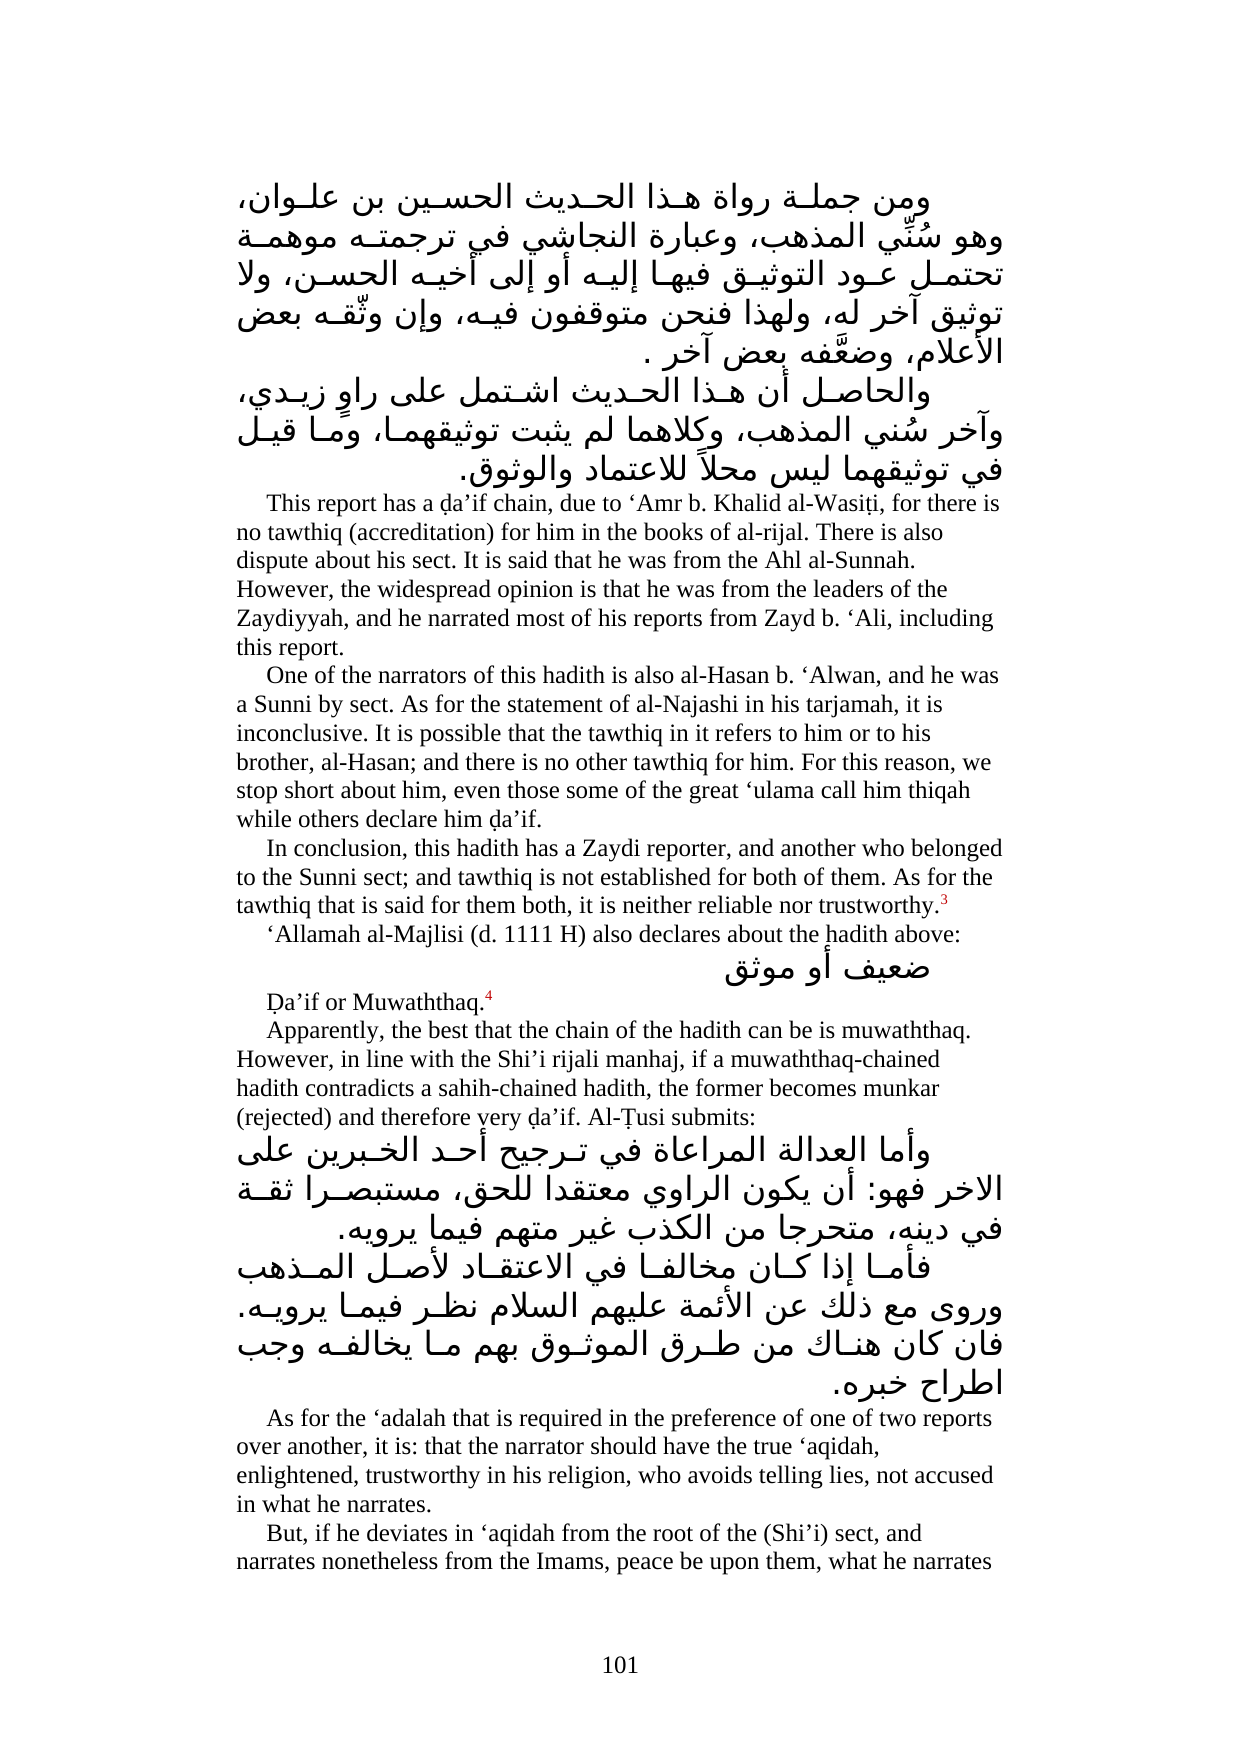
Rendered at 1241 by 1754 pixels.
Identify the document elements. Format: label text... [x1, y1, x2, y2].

text In conclusion, this hadith has a Zaydi reporter, and another who belonged to the Sunni sect; and tawthiq is not established for both of them. As for the tawthiq that is said for them both, it is neither reliable nor trustworthy.3 [236, 833, 1004, 919]
text Ḍa’if or Muwaththaq.4 [236, 987, 1004, 1016]
text فأما إذا كان مخالفا في الاعتقاد لأصل المذهب وروى مع ذلك عن الأئمة عليهم السلام نظر فيما يرويه. فان كان هناك من طرق الموثوق بهم ما يخالفه وجب اطراح خبره. [236, 1247, 1004, 1403]
text Apparently, the best that the chain of the hadith can be is muwaththaq. However, in line with the Shi’i rijali manhaj, if a muwaththaq-chained hadith contradicts a sahih-chained hadith, the former becomes munkar (rejected) and therefore very ḍa’if. Al-Ṭusi submits: [236, 1016, 1004, 1131]
text ومن جملة رواة هذا الحديث الحسين بن علوان، وهو سُنِّي المذهب، وعبارة النجاشي في ترجمته موهمة تحتمل عود التوثيق فيها إليه أو إلى أخيه الحسن، ولا توثيق آخر له، ولهذا فنحن متوقفون فيه، وإن وثّقه بعض الأعلام، وضعَّفه بعض آخر . [236, 177, 1004, 371]
text As for the ‘adalah that is required in the preference of one of two reports over another, it is: that the narrator should have the true ‘aqidah, enlightened, trustworthy in his religion, who avoids telling lies, not accused in what he narrates. [236, 1403, 1004, 1518]
text ‘Allamah al-Majlisi (d. 1111 H) also declares about the hadith above: [236, 919, 1004, 948]
text ضعيف أو موثق [236, 948, 1004, 987]
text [236, 1518, 1004, 1575]
text والحاصل أن هذا الحديث اشتمل على راوٍ زيدي، وآخر سُني المذهب، وكلاهما لم يثبت توثيقهما، وما قيل في توثيقهما ليس محلاً للاعتماد والوثوق. [236, 371, 1004, 488]
text This report has a ḍa’if chain, due to ‘Amr b. Khalid al-Wasiṭi, for there is no tawthiq (accreditation) for him in the books of al-rijal. There is also dispute about his sect. It is said that he was from the Ahl al-Sunnah. However, the widespread opinion is that he was from the leaders of the Zaydiyyah, and he narrated most of his reports from Zayd b. ‘Ali, including this report. [236, 488, 1004, 661]
text One of the narrators of this hadith is also al-Hasan b. ‘Alwan, and he was a Sunni by sect. As for the statement of al-Najashi in his tarjamah, it is inconclusive. It is possible that the tawthiq in it refers to him or to his brother, al-Hasan; and there is no other tawthiq for him. For this reason, we stop short about him, even those some of the great ‘ulama call him thiqah while others declare him ḍa’if. [236, 661, 1004, 833]
text وأما العدالة المراعاة في ترجيح أحد الخبرين على الاخر فهو: أن يكون الراوي معتقدا للحق، مستبصرا ثقة في دينه، متحرجا من الكذب غير متهم فيما يرويه. [236, 1131, 1004, 1247]
